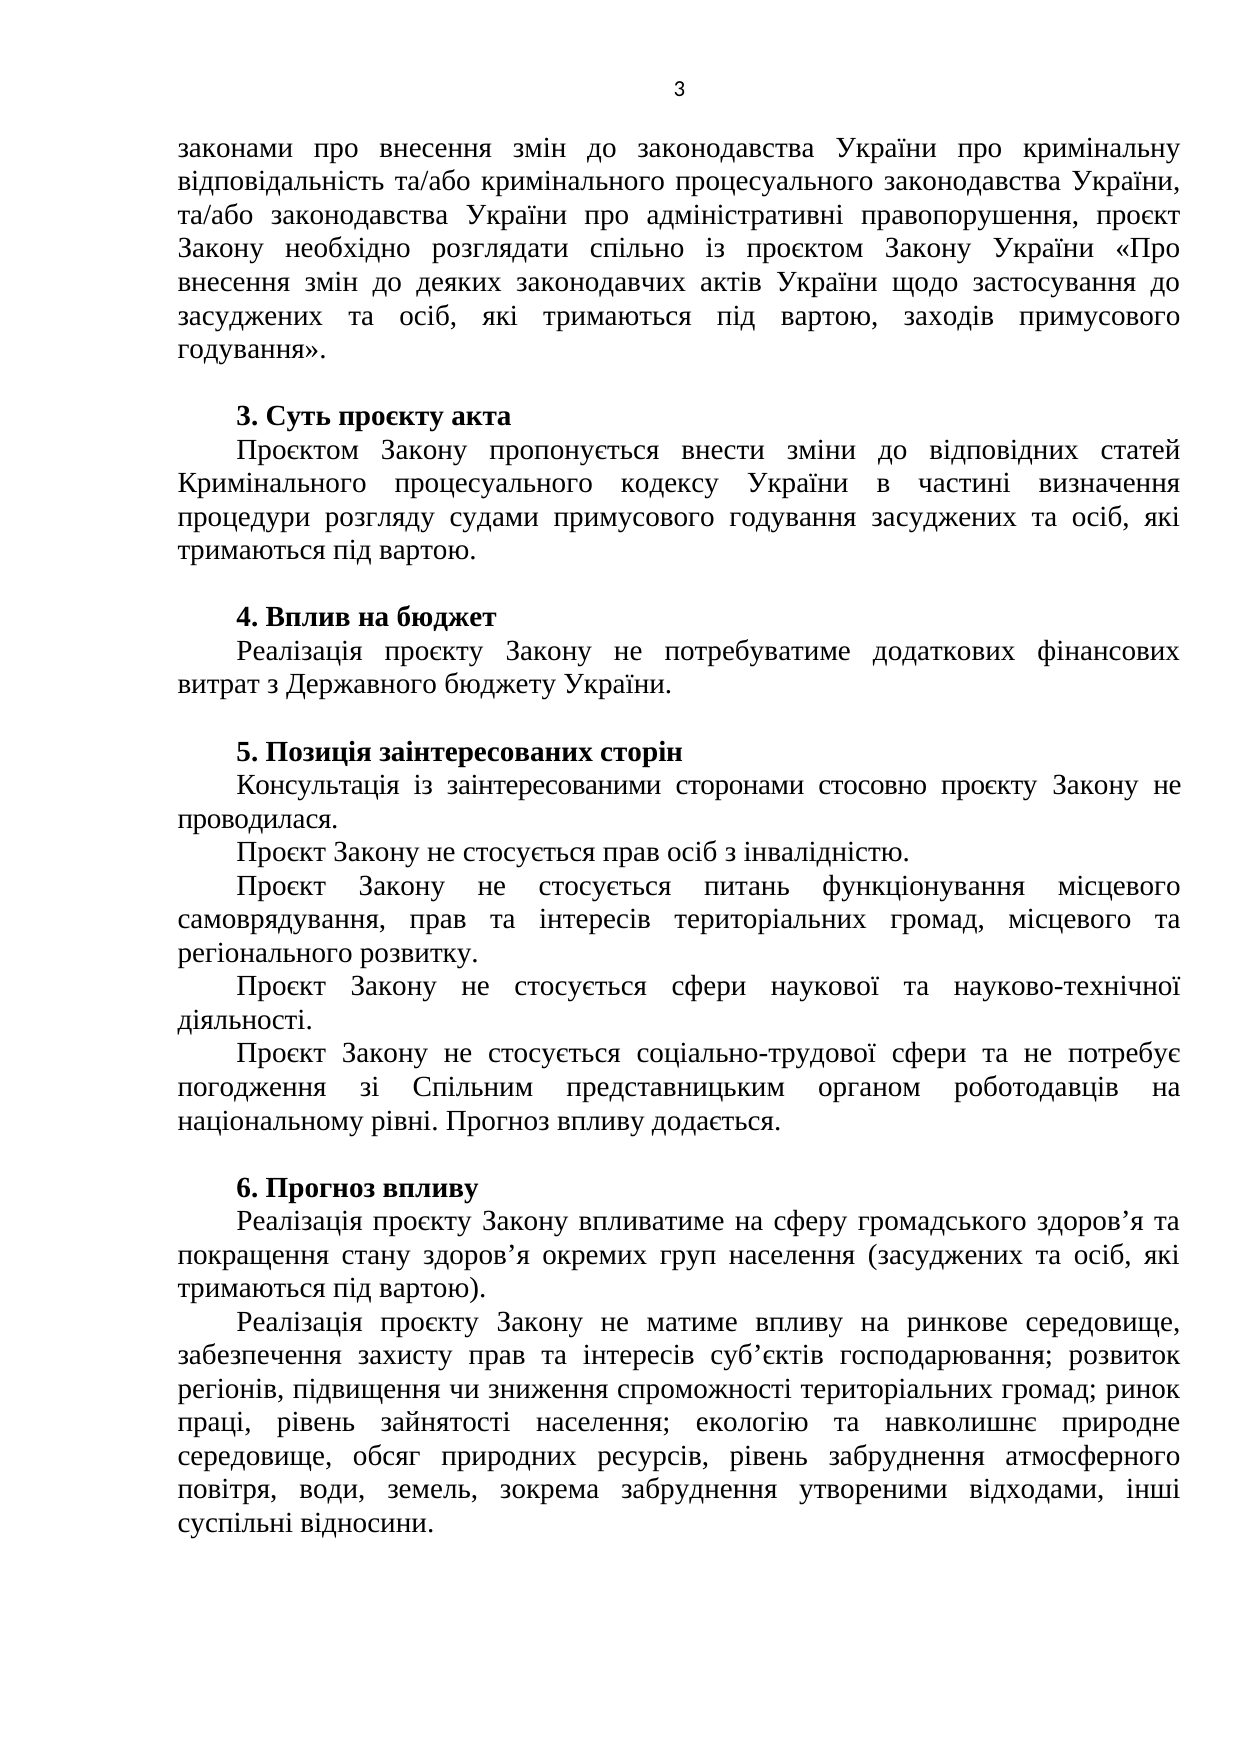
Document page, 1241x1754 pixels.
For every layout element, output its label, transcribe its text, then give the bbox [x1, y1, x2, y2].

text 5. Позиція заінтересованих сторін [177, 734, 1181, 767]
text 4. Вплив на бюджет [177, 599, 1181, 633]
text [177, 130, 1181, 365]
text Проєкт Закону не стосується сфери наукової та науково-технічної діяльності. [177, 968, 1181, 1036]
text Реалізація проєкту Закону не потребуватиме додаткових фінансових витрат з Державного бюджету України. [177, 633, 1181, 700]
text Проєкт Закону не стосується соціально-трудової сфери та не потребує погодження зі Спільним представницьким органом роботодавців на національному рівні. Прогноз впливу додається. [177, 1036, 1181, 1136]
text 6. Прогноз впливу [177, 1170, 1181, 1203]
text Консультація із заінтересованими сторонами стосовно проєкту Закону не проводилася. [177, 767, 1181, 834]
text Реалізація проєкту Закону не матиме впливу на ринкове середовище, забезпечення захисту прав та інтересів суб’єктів господарювання; розвиток регіонів, підвищення чи зниження спроможності територіальних громад; ринок праці, рівень зайнятості населення; екологію та навколишнє природне середовище, обсяг природних ресурсів, рівень забруднення атмосферного повітря, води, земель, зокрема забруднення утвореними відходами, інші суспільні відносини. [177, 1304, 1181, 1539]
text Проєкт Закону не стосується прав осіб з інвалідністю. [177, 834, 1181, 868]
text Проєкт Закону не стосується питань функціонування місцевого самоврядування, прав та інтересів територіальних громад, місцевого та регіонального розвитку. [177, 868, 1181, 968]
text Проєктом Закону пропонується внести зміни до відповідних статей Кримінального процесуального кодексу України в частині визначення процедури розгляду судами примусового годування засуджених та осіб, які тримаються під вартою. [177, 432, 1181, 566]
text 3. Суть проєкту акта [177, 398, 1181, 432]
text Реалізація проєкту Закону впливатиме на сферу громадського здоров’я та покращення стану здоров’я окремих груп населення (засуджених та осіб, які тримаються під вартою). [177, 1203, 1181, 1304]
